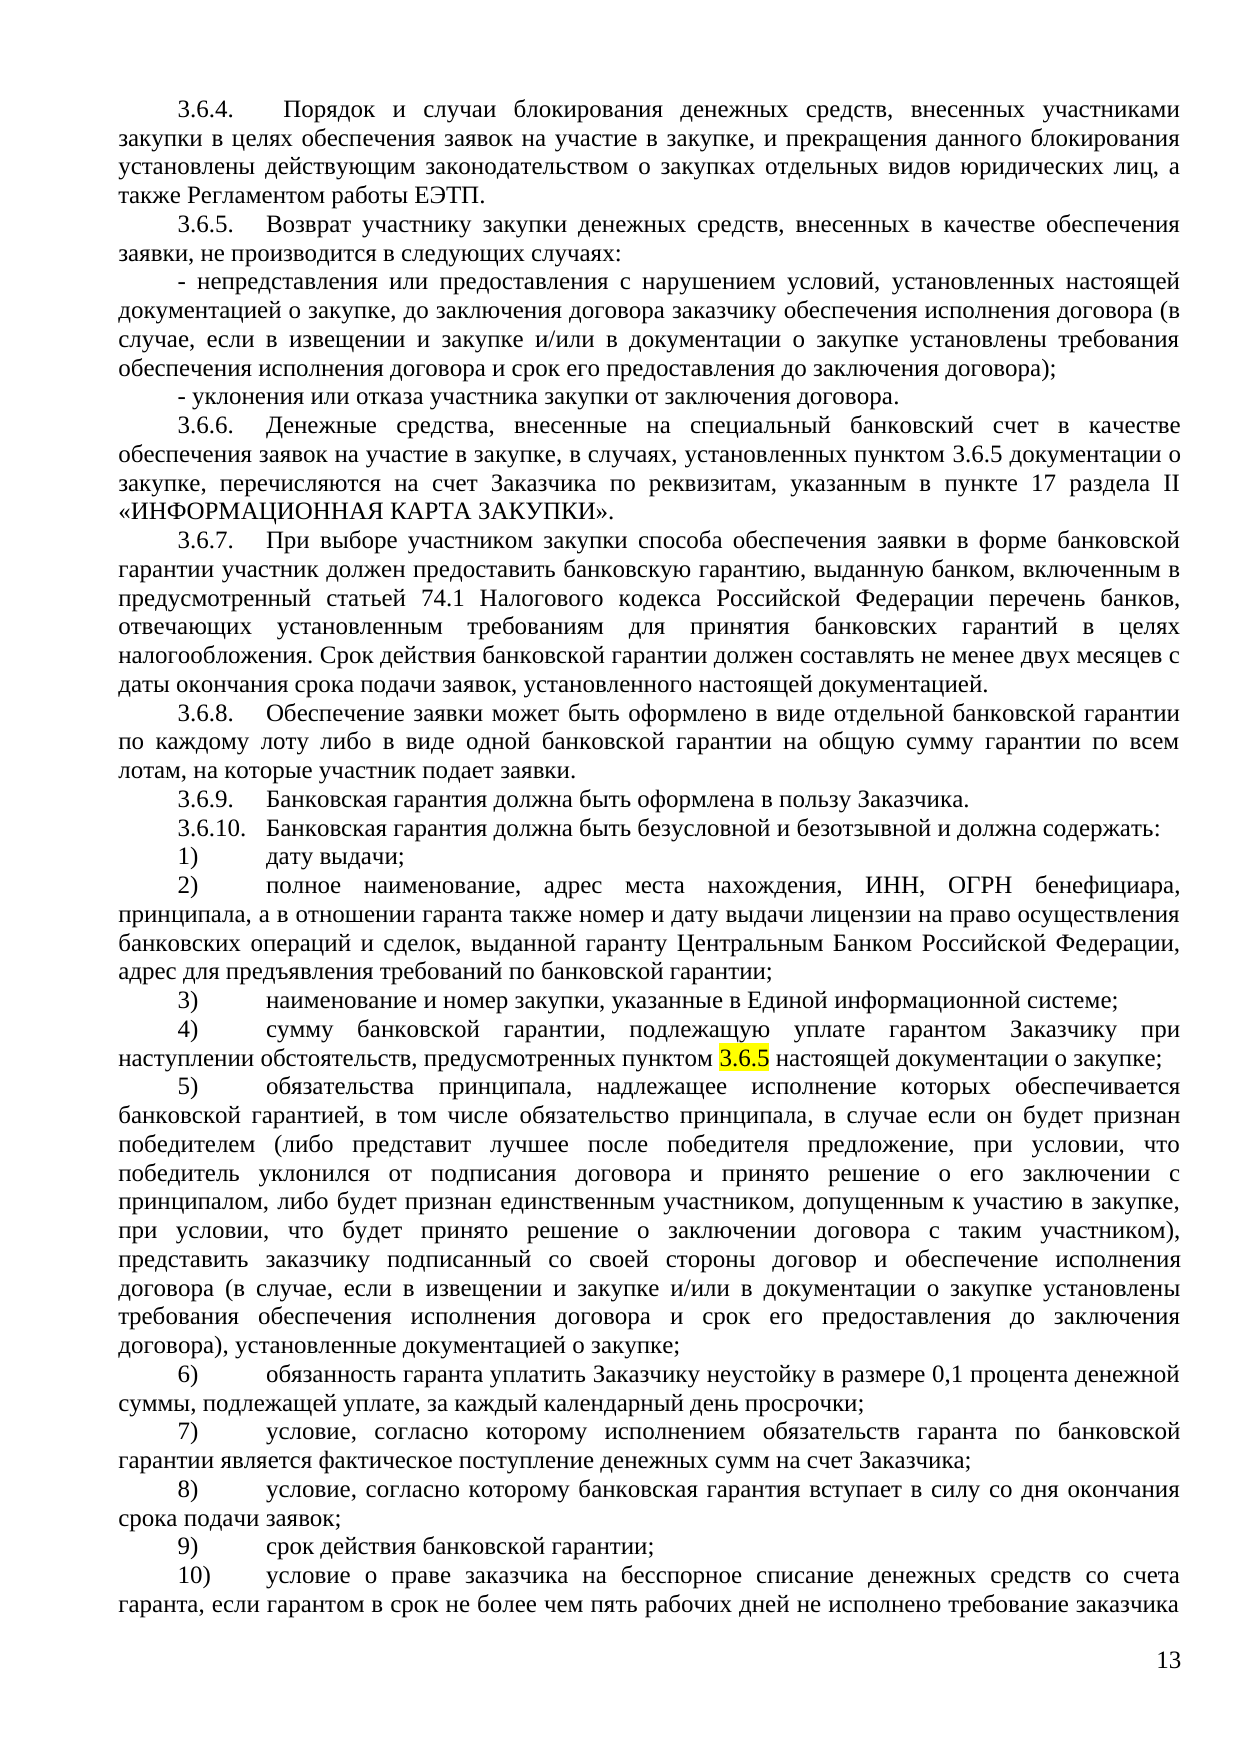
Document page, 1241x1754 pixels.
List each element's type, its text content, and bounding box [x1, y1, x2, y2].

subtitle При выборе участником закупки способа обеспечения заявки в форме банковской гарантии участник должен предоставить банковскую гарантию, выданную банком, включенным в предусмотренный статьей 74.1 Налогового кодекса Российской Федерации перечень банков, отвечающих установленным требованиям для принятия банковских гарантий в целях налогообложения. Срок действия банковской гарантии должен составлять не менее двух месяцев с даты окончания срока подачи заявок, установленного настоящей документацией. [118, 525, 1181, 698]
list условие, согласно которому банковская гарантия вступает в силу со дня окончания срока подачи заявок; [118, 1474, 1181, 1531]
subtitle Порядок и случаи блокирования денежных средств, внесенных участниками закупки в целях обеспечения заявок на участие в закупке, и прекращения данного блокирования установлены действующим законодательством о закупках отдельных видов юридических лиц, а также Регламентом работы ЕЭТП. [118, 94, 1181, 209]
list обязательства принципала, надлежащее исполнение которых обеспечивается банковской гарантией, в том числе обязательство принципала, в случае если он будет признан победителем (либо представит лучшее после победителя предложение, при условии, что победитель уклонился от подписания договора и принято решение о его заключении с принципалом, либо будет признан единственным участником, допущенным к участию в закупке, при условии, что будет принято решение о заключении договора с таким участником), представить заказчику подписанный со своей стороны договор и обеспечение исполнения договора (в случае, если в извещении и закупке и/или в документации о закупке установлены требования обеспечения исполнения договора и срок его предоставления до заключения договора), установленные документацией о закупке; [118, 1071, 1181, 1359]
subtitle Денежные средства, внесенные на специальный банковский счет в качестве обеспечения заявок на участие в закупке, в случаях, установленных пунктом 3.6.5 документации о закупке, перечисляются на счет Заказчика по реквизитам, указанным в пункте 17 раздела II «ИНФОРМАЦИОННАЯ КАРТА ЗАКУПКИ». [118, 410, 1181, 525]
list дату выдачи; [118, 841, 1181, 870]
list срок действия банковской гарантии; [118, 1531, 1181, 1560]
list наименование и номер закупки, указанные в Единой информационной системе; [118, 985, 1181, 1014]
subtitle Обеспечение заявки может быть оформлено в виде отдельной банковской гарантии по каждому лоту либо в виде одной банковской гарантии на общую сумму гарантии по всем лотам, на которые участник подает заявки. [118, 698, 1181, 784]
list полное наименование, адрес места нахождения, ИНН, ОГРН бенефициара, принципала, а в отношении гаранта также номер и дату выдачи лицензии на право осуществления банковских операций и сделок, выданной гаранту Центральным Банком Российской Федерации, адрес для предъявления требований по банковской гарантии; [118, 870, 1181, 985]
subtitle Банковская гарантия должна быть безусловной и безотзывной и должна содержать: [118, 813, 1181, 841]
subtitle Возврат участнику закупки денежных средств, внесенных в качестве обеспечения заявки, не производится в следующих случаях: [118, 209, 1181, 266]
subtitle Банковская гарантия должна быть оформлена в пользу Заказчика. [118, 784, 1181, 813]
list сумму банковской гарантии, подлежащую уплате гарантом Заказчику при наступлении обстоятельств, предусмотренных пунктом 3.6.5 настоящей документации о закупке; [118, 1014, 1181, 1071]
text - непредставления или предоставления с нарушением условий, установленных настоящей документацией о закупке, до заключения договора заказчику обеспечения исполнения договора (в случае, если в извещении и закупке и/или в документации о закупке установлены требования обеспечения исполнения договора и срок его предоставления до заключения договора); [118, 266, 1181, 381]
list условие, согласно которому исполнением обязательств гаранта по банковской гарантии является фактическое поступление денежных сумм на счет Заказчика; [118, 1416, 1181, 1474]
list обязанность гаранта уплатить Заказчику неустойку в размере 0,1 процента денежной суммы, подлежащей уплате, за каждый календарный день просрочки; [118, 1359, 1181, 1416]
text - уклонения или отказа участника закупки от заключения договора. [118, 381, 1181, 410]
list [118, 1560, 1181, 1618]
